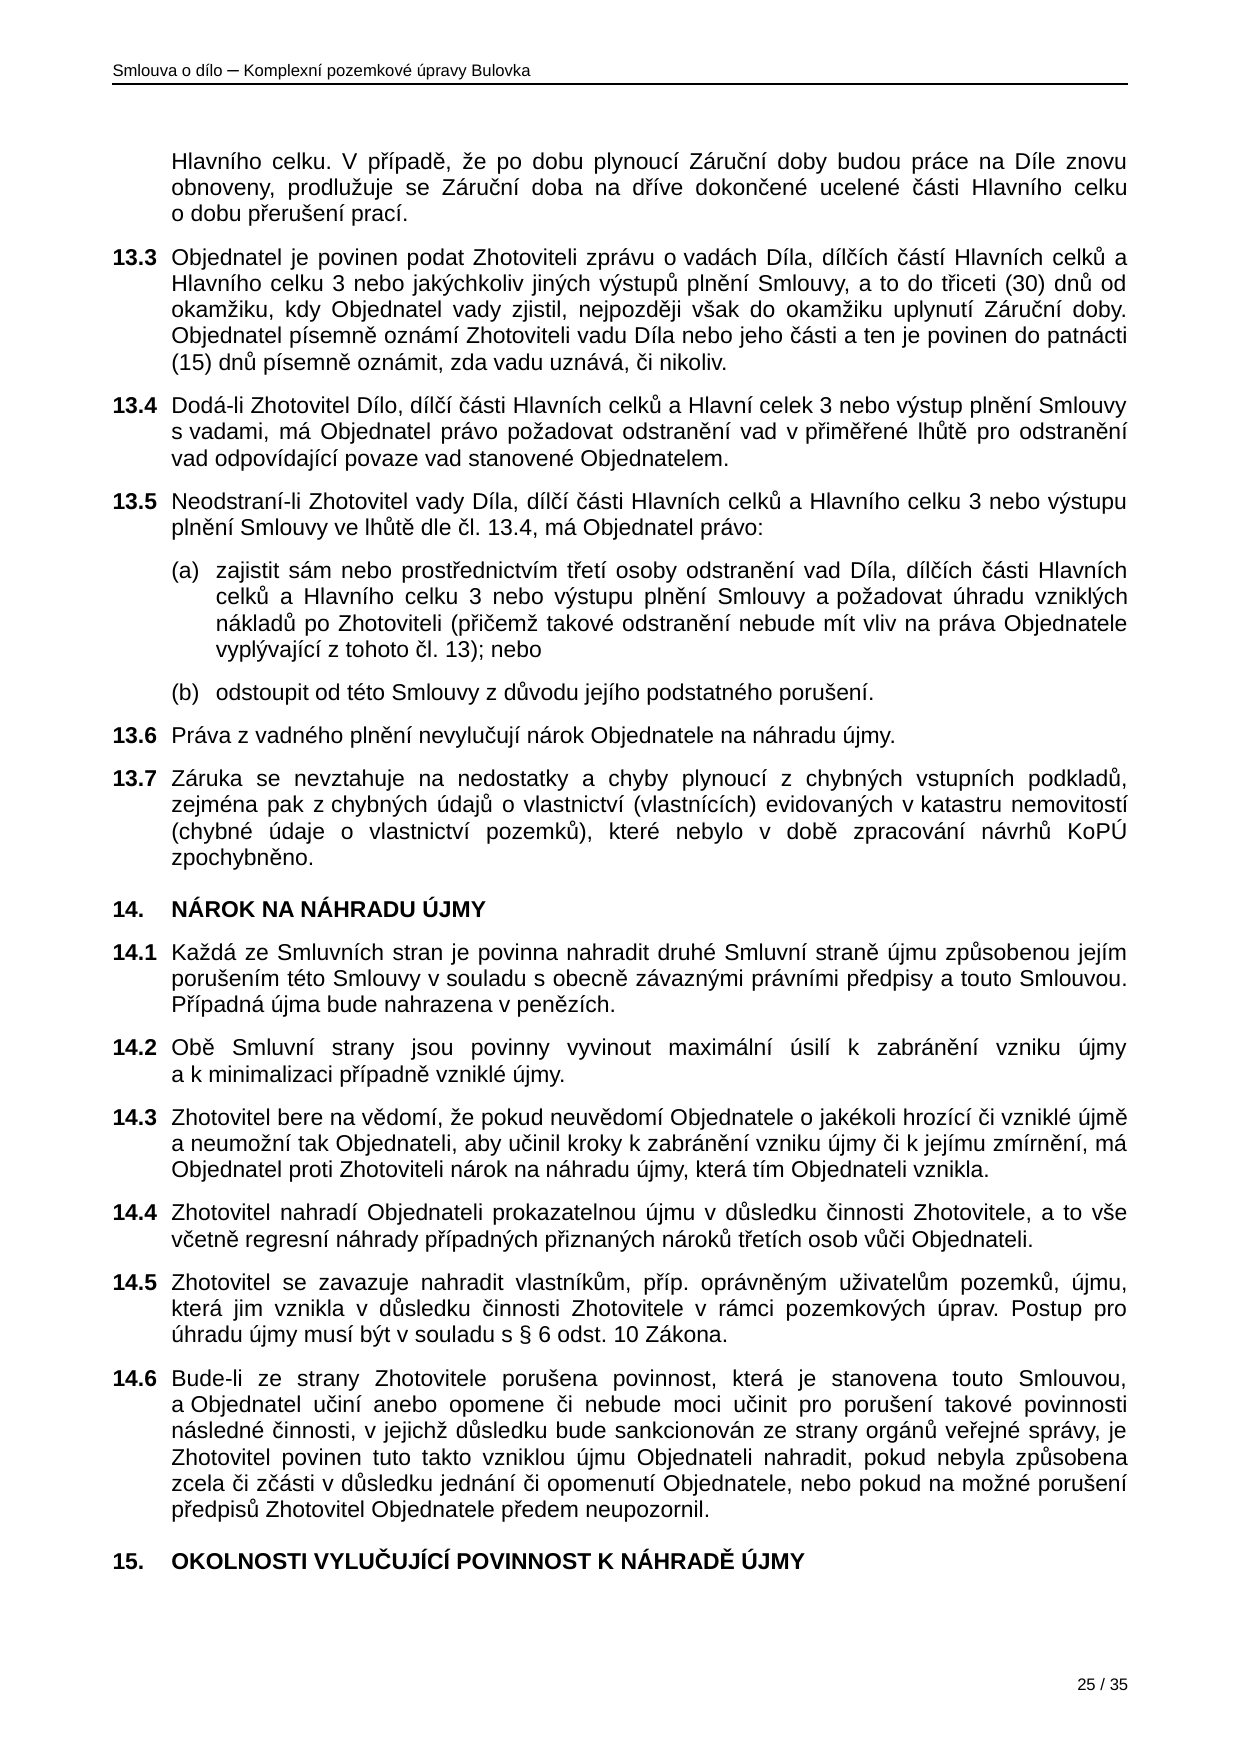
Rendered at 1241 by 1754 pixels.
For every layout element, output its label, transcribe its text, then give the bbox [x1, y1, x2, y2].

text Práva z vadného plnění nevylučují nárok Objednatele na náhradu újmy. [112, 722, 1128, 748]
text Zhotovitel se zavazuje nahradit vlastníkům, příp. oprávněným uživatelům pozemků, újmu, která jim vznikla v důsledku činnosti Zhotovitele v rámci pozemkových úprav. Postup pro úhradu újmy musí být v souladu s § 6 odst. 10 Zákona. [112, 1269, 1128, 1348]
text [112, 148, 1128, 227]
text Nárok na náhradu újmy [112, 896, 1128, 922]
list zajistit sám nebo prostřednictvím třetí osoby odstranění vad Díla, dílčích části Hlavních celků a Hlavního celku 3 nebo výstupu plnění Smlouvy a požadovat úhradu vzniklých nákladů po Zhotoviteli (přičemž takové odstranění nebude mít vliv na práva Objednatele vyplývající z tohoto čl. 13); nebo [171, 557, 1128, 662]
text Bude-li ze strany Zhotovitele porušena povinnost, která je stanovena touto Smlouvou, a Objednatel učiní anebo opomene či nebude moci učinit pro porušení takové povinnosti následné činnosti, v jejichž důsledku bude sankcionován ze strany orgánů veřejné správy, je Zhotovitel povinen tuto takto vzniklou újmu Objednateli nahradit, pokud nebyla způsobena zcela či zčásti v důsledku jednání či opomenutí Objednatele, nebo pokud na možné porušení předpisů Zhotovitel Objednatele předem neupozornil. [112, 1364, 1128, 1523]
text Obě Smluvní strany jsou povinny vyvinout maximální úsilí k zabránění vzniku újmy a k minimalizaci případně vzniklé újmy. [112, 1034, 1128, 1087]
text Dodá-li Zhotovitel Dílo, dílčí části Hlavních celků a Hlavní celek 3 nebo výstup plnění Smlouvy s vadami, má Objednatel právo požadovat odstranění vad v přiměřené lhůtě pro odstranění vad odpovídající povaze vad stanovené Objednatelem. [112, 392, 1128, 471]
text Okolnosti vylučující povinnost k náhradě újmy [112, 1548, 1128, 1574]
text Objednatel je povinen podat Zhotoviteli zprávu o vadách Díla, dílčích částí Hlavních celků a Hlavního celku 3 nebo jakýchkoliv jiných výstupů plnění Smlouvy, a to do třiceti (30) dnů od okamžiku, kdy Objednatel vady zjistil, nejpozději však do okamžiku uplynutí Záruční doby. Objednatel písemně oznámí Zhotoviteli vadu Díla nebo jeho části a ten je povinen do patnácti (15) dnů písemně oznámit, zda vadu uznává, či nikoliv. [112, 243, 1128, 375]
text odstoupit od této Smlouvy z důvodu jejího podstatného porušení. [171, 679, 1128, 705]
text Zhotovitel nahradí Objednateli prokazatelnou újmu v důsledku činnosti Zhotovitele, a to vše včetně regresní náhrady případných přiznaných nároků třetích osob vůči Objednateli. [112, 1199, 1128, 1252]
text Zhotovitel bere na vědomí, že pokud neuvědomí Objednatele o jakékoli hrozící či vzniklé újmě a neumožní tak Objednateli, aby učinil kroky k zabránění vzniku újmy či k jejímu zmírnění, má Objednatel proti Zhotoviteli nárok na náhradu újmy, která tím Objednateli vznikla. [112, 1104, 1128, 1183]
text Záruka se nevztahuje na nedostatky a chyby plynoucí z chybných vstupních podkladů, zejména pak z chybných údajů o vlastnictví (vlastnících) evidovaných v katastru nemovitostí (chybné údaje o vlastnictví pozemků), které nebylo v době zpracování návrhů KoPÚ zpochybněno. [112, 765, 1128, 871]
text Neodstraní-li Zhotovitel vady Díla, dílčí části Hlavních celků a Hlavního celku 3 nebo výstupu plnění Smlouvy ve lhůtě dle čl. 13.4, má Objednatel právo: [112, 488, 1128, 540]
text Každá ze Smluvních stran je povinna nahradit druhé Smluvní straně újmu způsobenou jejím porušením této Smlouvy v souladu s obecně závaznými právními předpisy a touto Smlouvou. Případná újma bude nahrazena v penězích. [112, 938, 1128, 1018]
